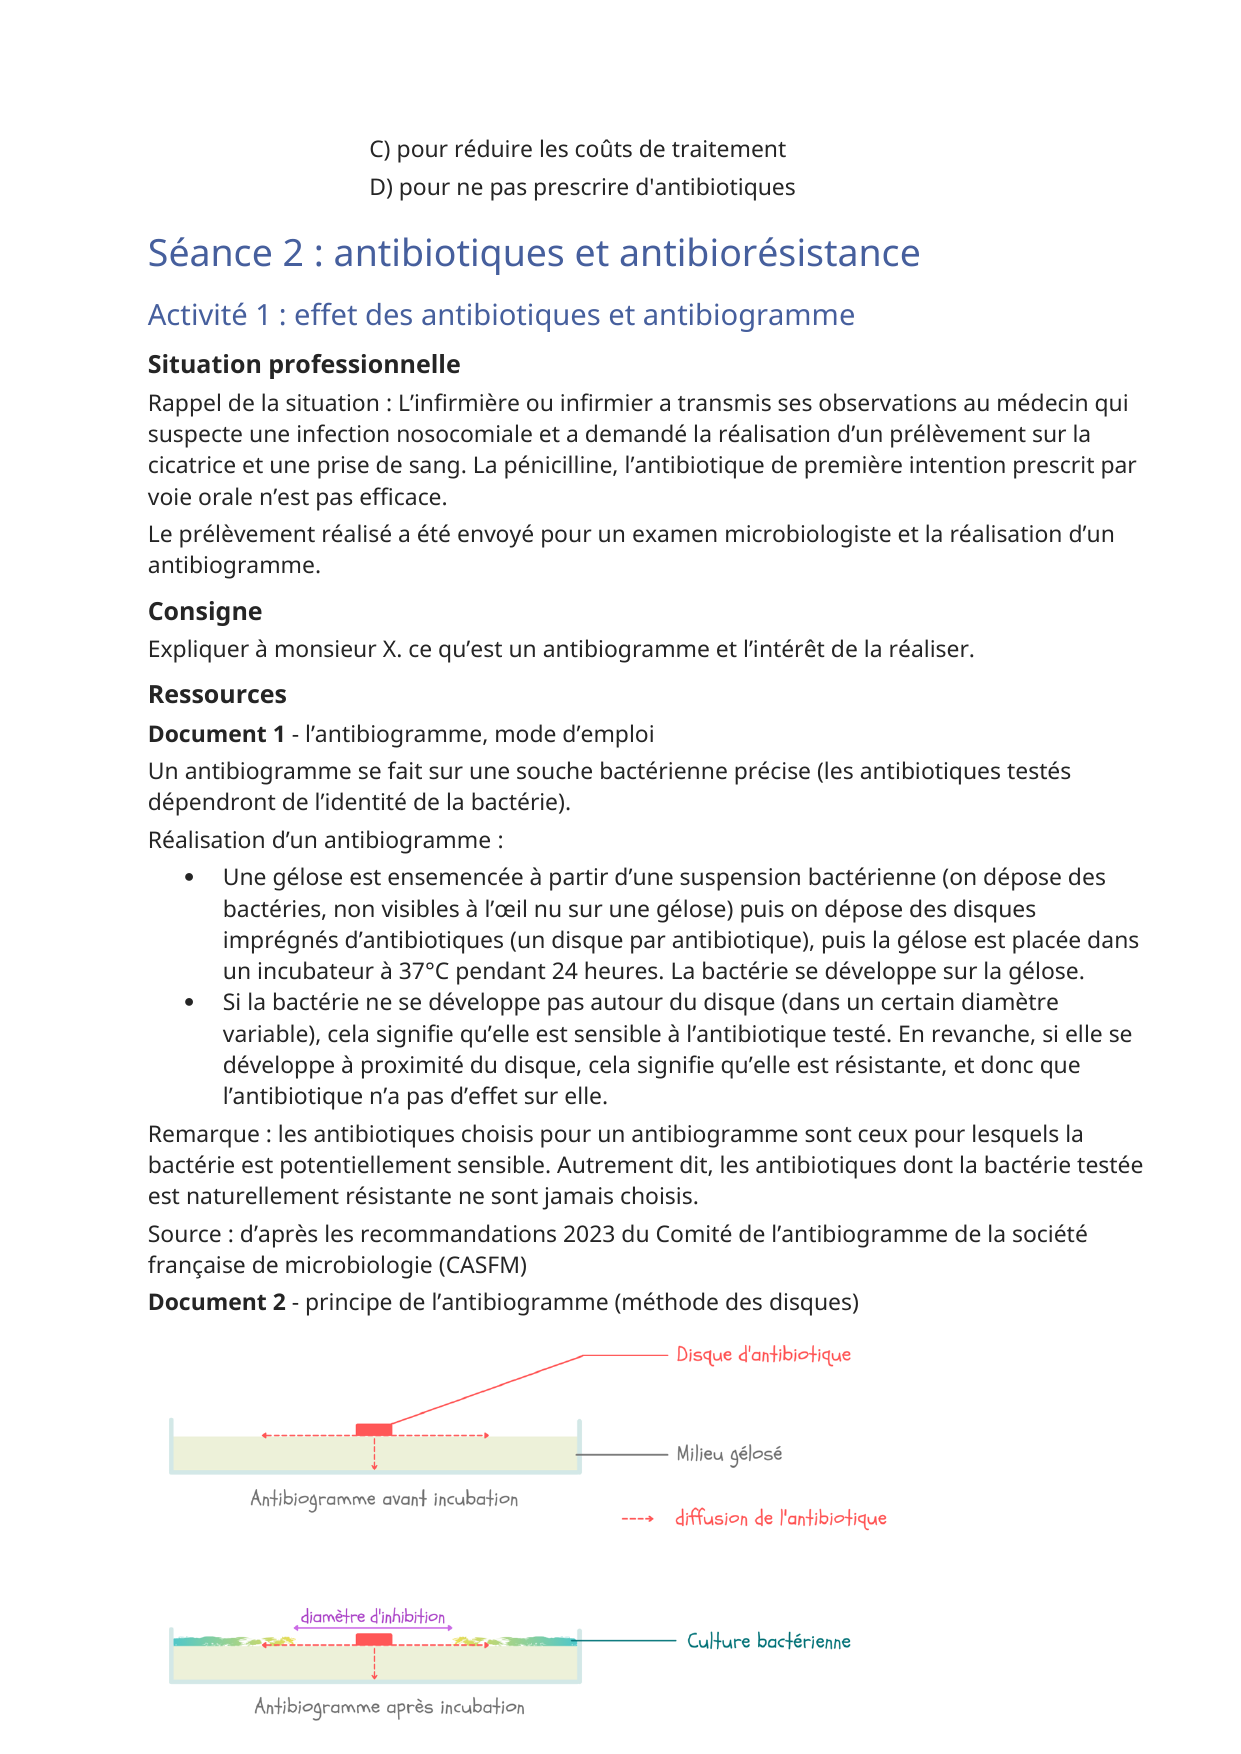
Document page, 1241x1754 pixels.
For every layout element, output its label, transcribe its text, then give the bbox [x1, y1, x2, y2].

text Le prélèvement réalisé a été envoyé pour un examen microbiologiste et la réalisation d’un antibiogramme. [148, 518, 1152, 581]
list Une gélose est ensemencée à partir d’une suspension bactérienne (on dépose des bactéries, non visibles à l’œil nu sur une gélose) puis on dépose des disques imprégnés d’antibiotiques (un disque par antibiotique), puis la gélose est placée dans un incubateur à 37°C pendant 24 heures. La bactérie se développe sur la gélose. [185, 861, 1152, 986]
picture [147, 1330, 904, 1733]
text Rappel de la situation : L’infirmière ou infirmier a transmis ses observations au médecin qui suspecte une infection nosocomiale et a demandé la réalisation d’un prélèvement sur la cicatrice et une prise de sang. La pénicilline, l’antibiotique de première intention prescrit par voie orale n’est pas efficace. [148, 387, 1152, 512]
subtitle Consigne [148, 593, 1152, 627]
text Expliquer à monsieur X. ce qu’est un antibiogramme et l’intérêt de la réaliser. [148, 633, 1152, 665]
text Réalisation d’un antibiogramme : [148, 824, 1152, 855]
subtitle Situation professionnelle [148, 347, 1152, 381]
list Si la bactérie ne se développe pas autour du disque (dans un certain diamètre variable), cela signifie qu’elle est sensible à l’antibiotique testé. En revanche, si elle se développe à proximité du disque, cela signifie qu’elle est résistante, et donc que l’antibiotique n’a pas d’effet sur elle. [185, 986, 1152, 1111]
text Source : d’après les recommandations 2023 du Comité de l’antibiogramme de la société française de microbiologie (CASFM) [148, 1217, 1152, 1280]
subtitle Activité 1 : effet des antibiotiques et antibiogramme [148, 294, 1152, 334]
text Un antibiogramme se fait sur une souche bactérienne précise (les antibiotiques testés dépendront de l’identité de la bactérie). [148, 755, 1152, 817]
text D) pour ne pas prescrire d'antibiotiques [369, 170, 1152, 202]
subtitle Ressources [148, 677, 1152, 711]
text Document 1 - l’antibiogramme, mode d’emploi [148, 717, 1152, 749]
text Document 2 - principe de l’antibiogramme (méthode des disques) [148, 1286, 1152, 1317]
text Remarque : les antibiotiques choisis pour un antibiogramme sont ceux pour lesquels la bactérie est potentiellement sensible. Autrement dit, les antibiotiques dont la bactérie testée est naturellement résistante ne sont jamais choisis. [148, 1117, 1152, 1211]
text C) pour réduire les coûts de traitement [369, 133, 1152, 164]
subtitle Séance 2 : antibiotiques et antibiorésistance [148, 227, 1152, 278]
